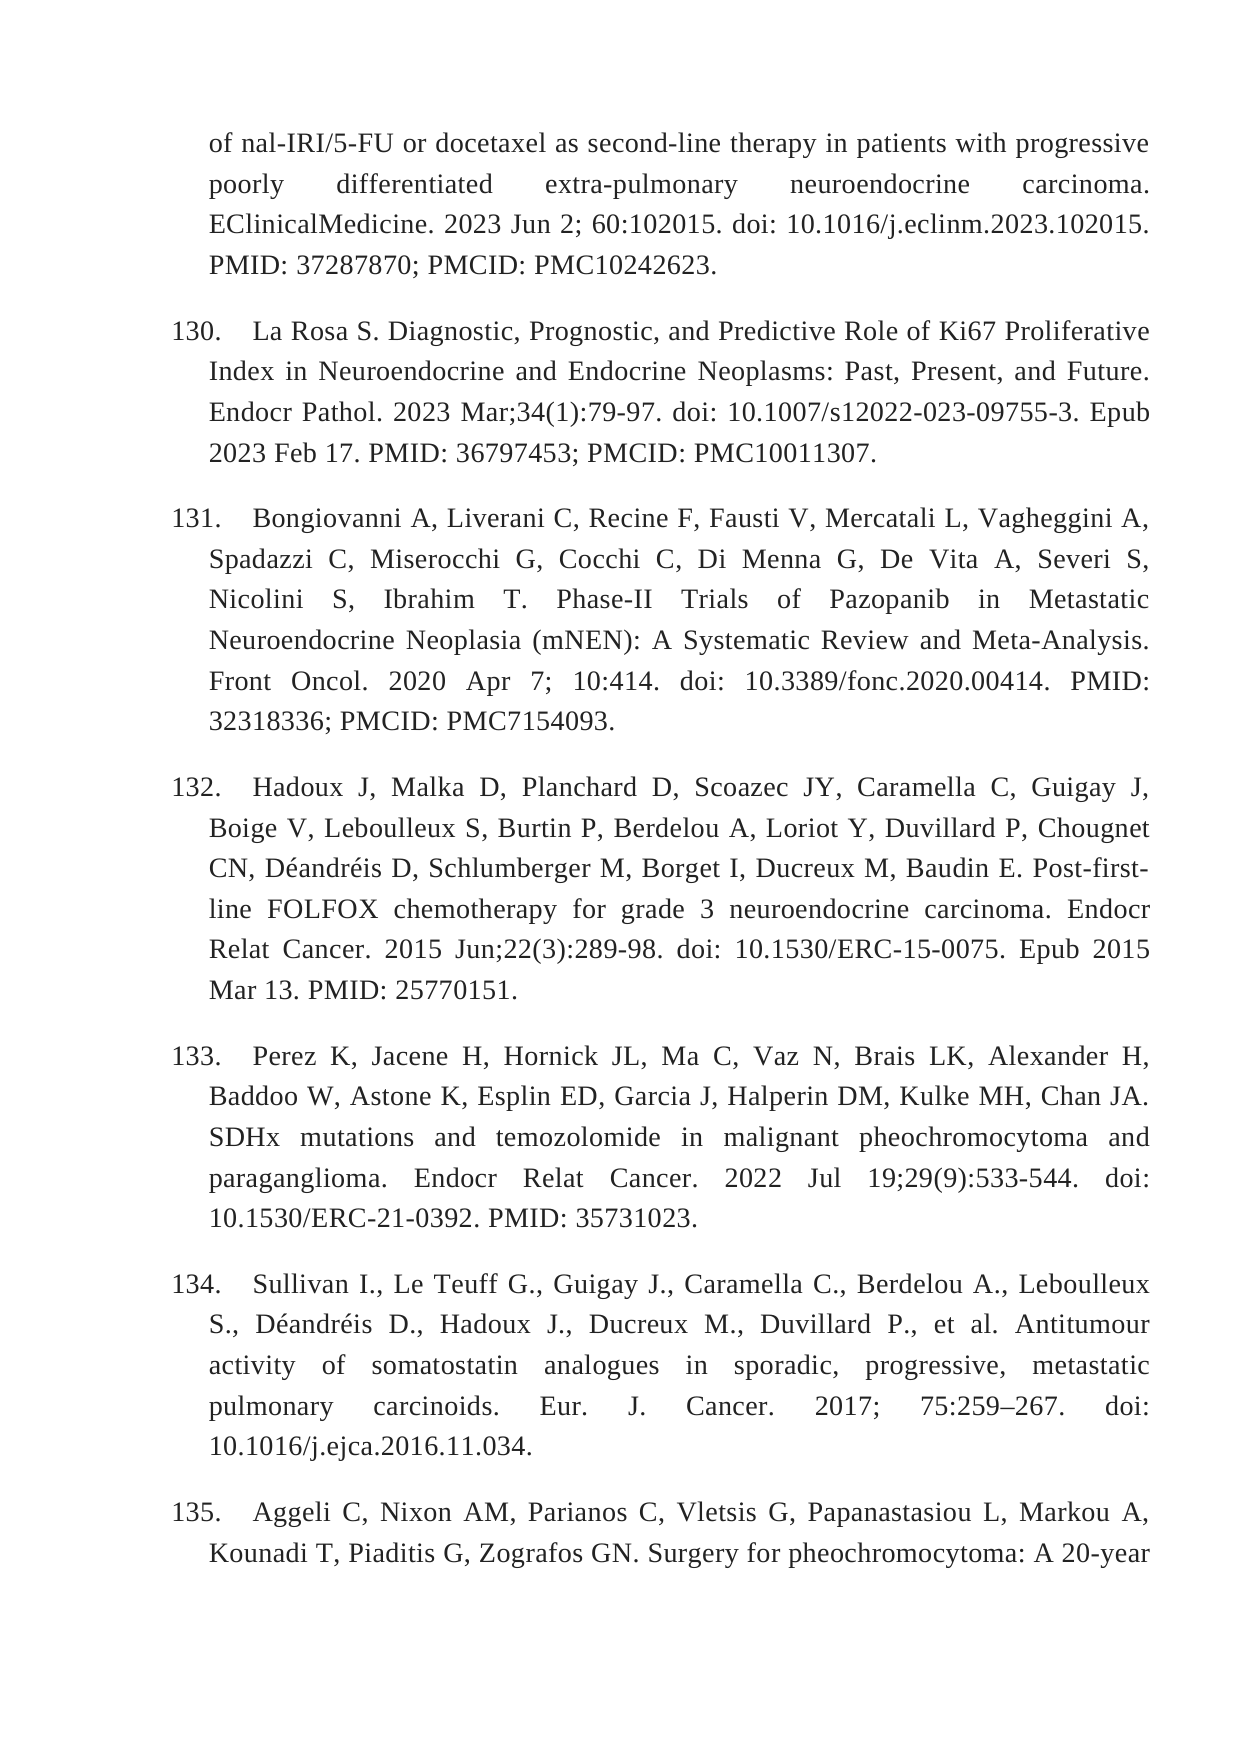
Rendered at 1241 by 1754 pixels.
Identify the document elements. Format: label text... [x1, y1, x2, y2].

list Bongiovanni A, Liverani C, Recine F, Fausti V, Mercatali L, Vagheggini A, Spadazzi C, Miserocchi G, Cocchi C, Di Menna G, De Vita A, Severi S, Nicolini S, Ibrahim T. Phase-II Trials of Pazopanib in Metastatic Neuroendocrine Neoplasia (mNEN): A Systematic Review and Meta-Analysis. Front Oncol. 2020 Apr 7; 10:414. doi: 10.3389/fonc.2020.00414. PMID: 32318336; PMCID: PMC7154093. [171, 493, 1152, 737]
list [171, 1487, 1152, 1568]
list Perez K, Jacene H, Hornick JL, Ma C, Vaz N, Brais LK, Alexander H, Baddoo W, Astone K, Esplin ED, Garcia J, Halperin DM, Kulke MH, Chan JA. SDHx mutations and temozolomide in malignant pheochromocytoma and paraganglioma. Endocr Relat Cancer. 2022 Jul 19;29(9):533-544. doi: 10.1530/ERC-21-0392. PMID: 35731023. [171, 1031, 1152, 1234]
list Hadoux J, Malka D, Planchard D, Scoazec JY, Caramella C, Guigay J, Boige V, Leboulleux S, Burtin P, Berdelou A, Loriot Y, Duvillard P, Chougnet CN, Déandréis D, Schlumberger M, Borget I, Ducreux M, Baudin E. Post-first-line FOLFOX chemotherapy for grade 3 neuroendocrine carcinoma. Endocr Relat Cancer. 2015 Jun;22(3):289-98. doi: 10.1530/ERC-15-0075. Epub 2015 Mar 13. PMID: 25770151. [171, 762, 1152, 1006]
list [171, 118, 1152, 281]
list Sullivan I., Le Teuff G., Guigay J., Caramella C., Berdelou A., Leboulleux S., Déandréis D., Hadoux J., Ducreux M., Duvillard P., et al. Antitumour activity of somatostatin analogues in sporadic, progressive, metastatic pulmonary carcinoids. Eur. J. Cancer. 2017; 75:259–267. doi: 10.1016/j.ejca.2016.11.034. [171, 1259, 1152, 1462]
list La Rosa S. Diagnostic, Prognostic, and Predictive Role of Ki67 Proliferative Index in Neuroendocrine and Endocrine Neoplasms: Past, Present, and Future. Endocr Pathol. 2023 Mar;34(1):79-97. doi: 10.1007/s12022-023-09755-3. Epub 2023 Feb 17. PMID: 36797453; PMCID: PMC10011307. [171, 306, 1152, 468]
